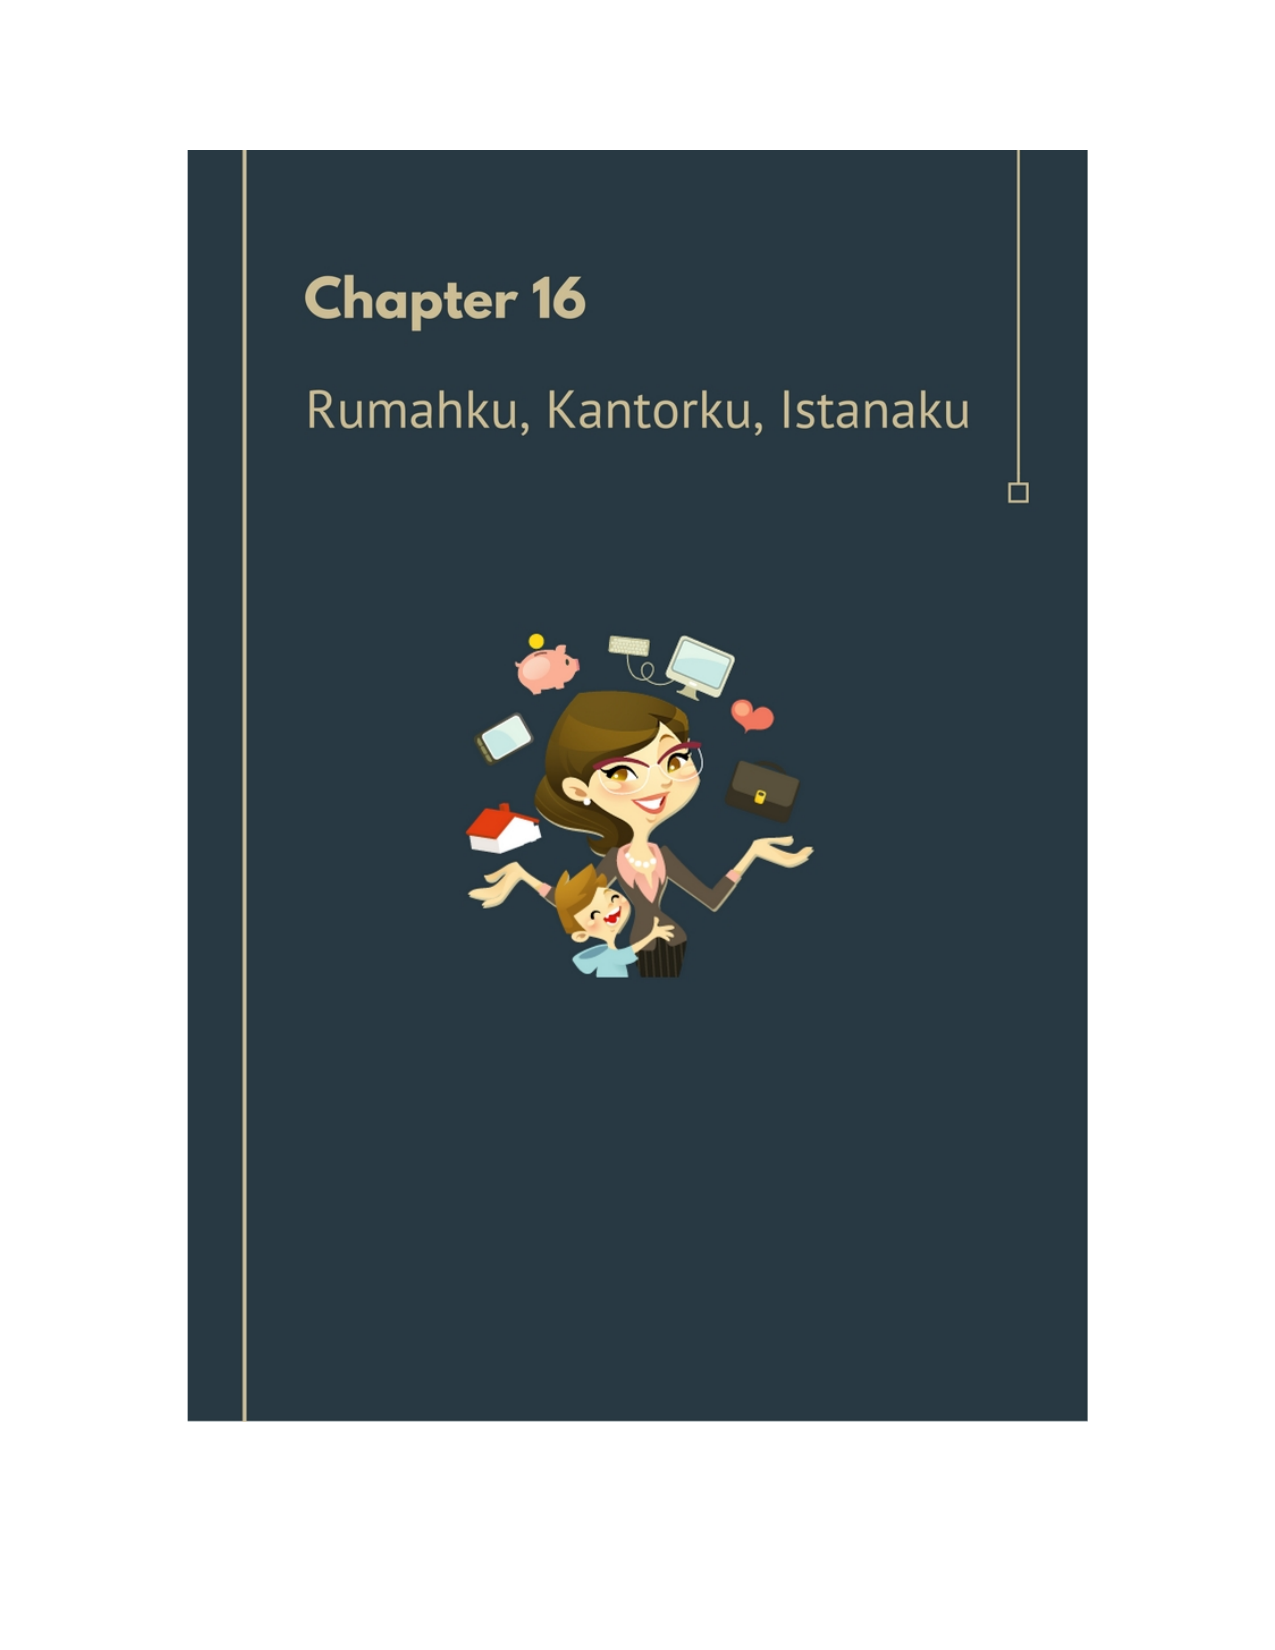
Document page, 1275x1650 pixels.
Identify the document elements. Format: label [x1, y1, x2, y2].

picture [187, 150, 1088, 1422]
